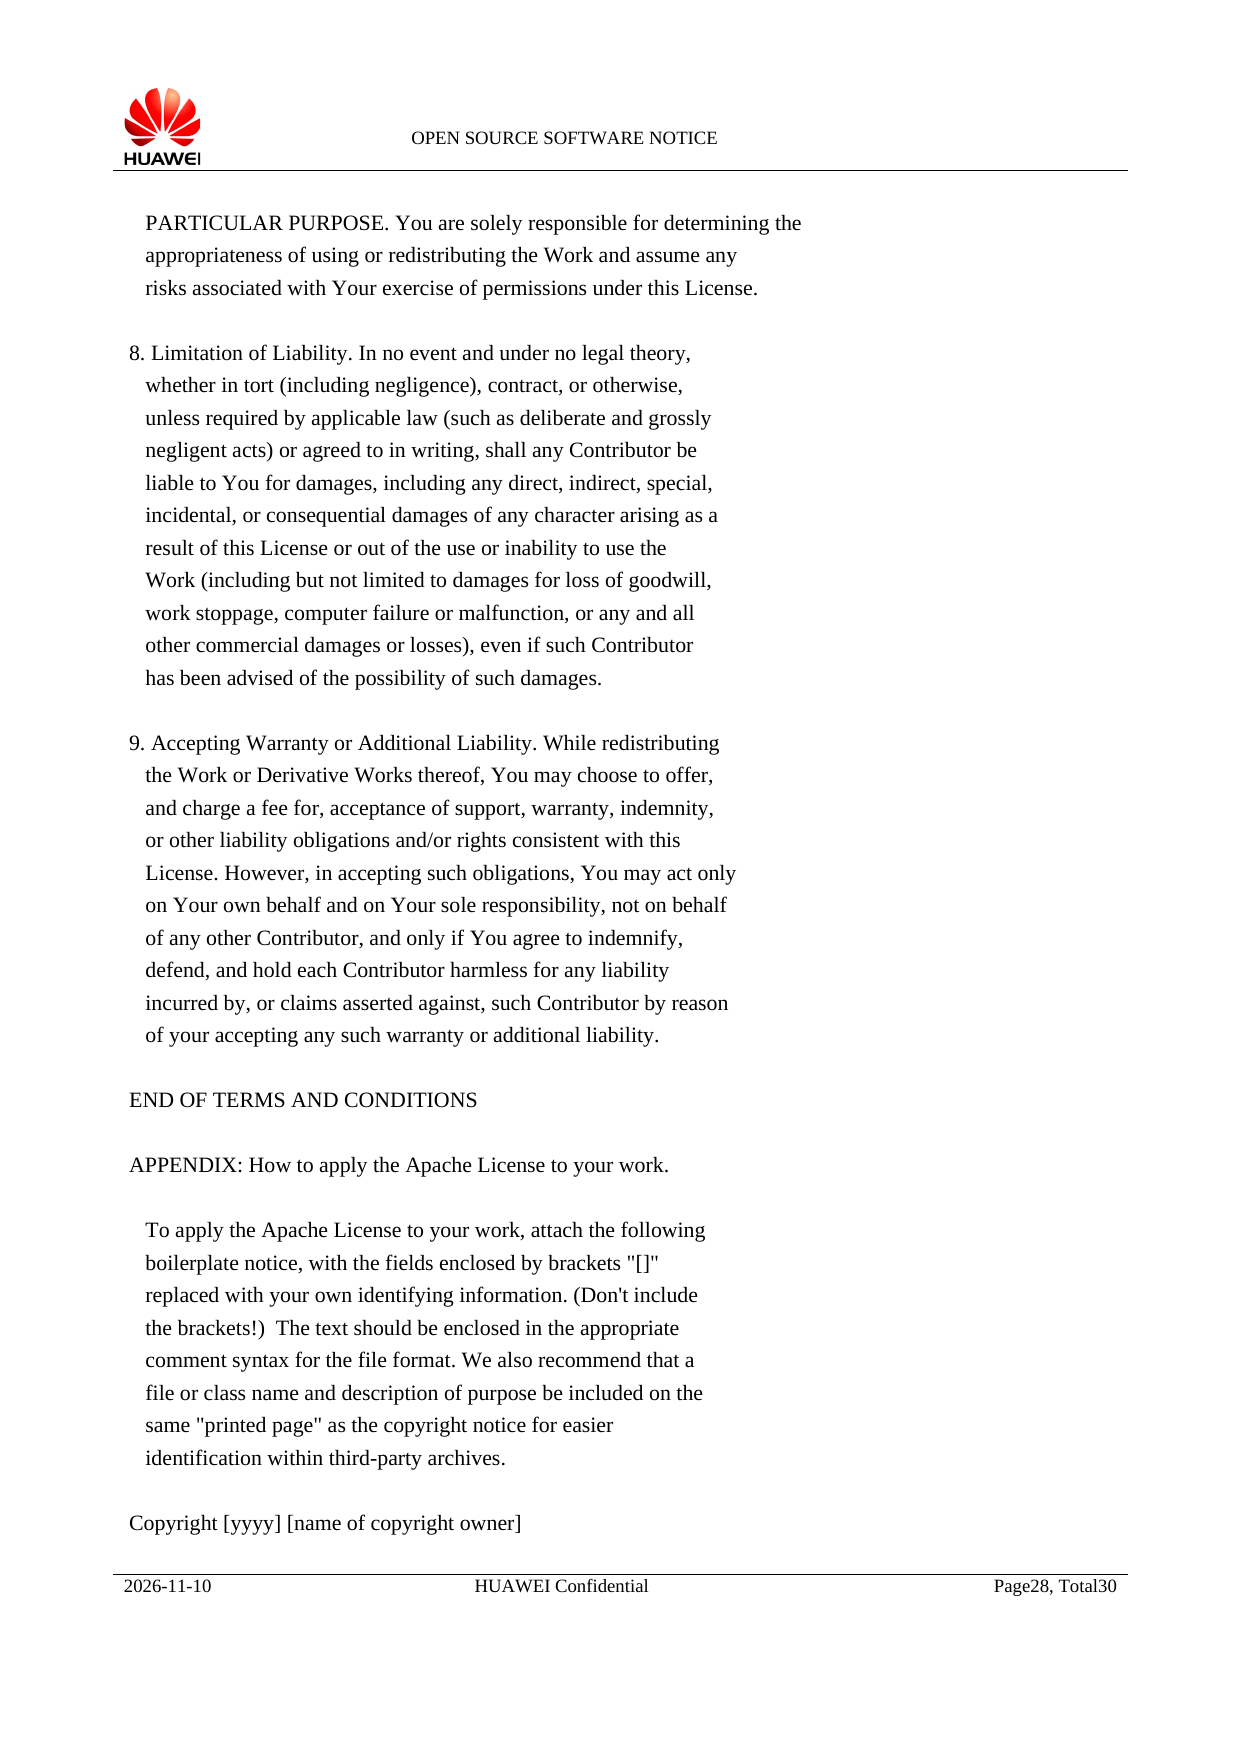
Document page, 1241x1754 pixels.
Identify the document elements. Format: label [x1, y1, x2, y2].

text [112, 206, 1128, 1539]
picture [124, 88, 201, 165]
